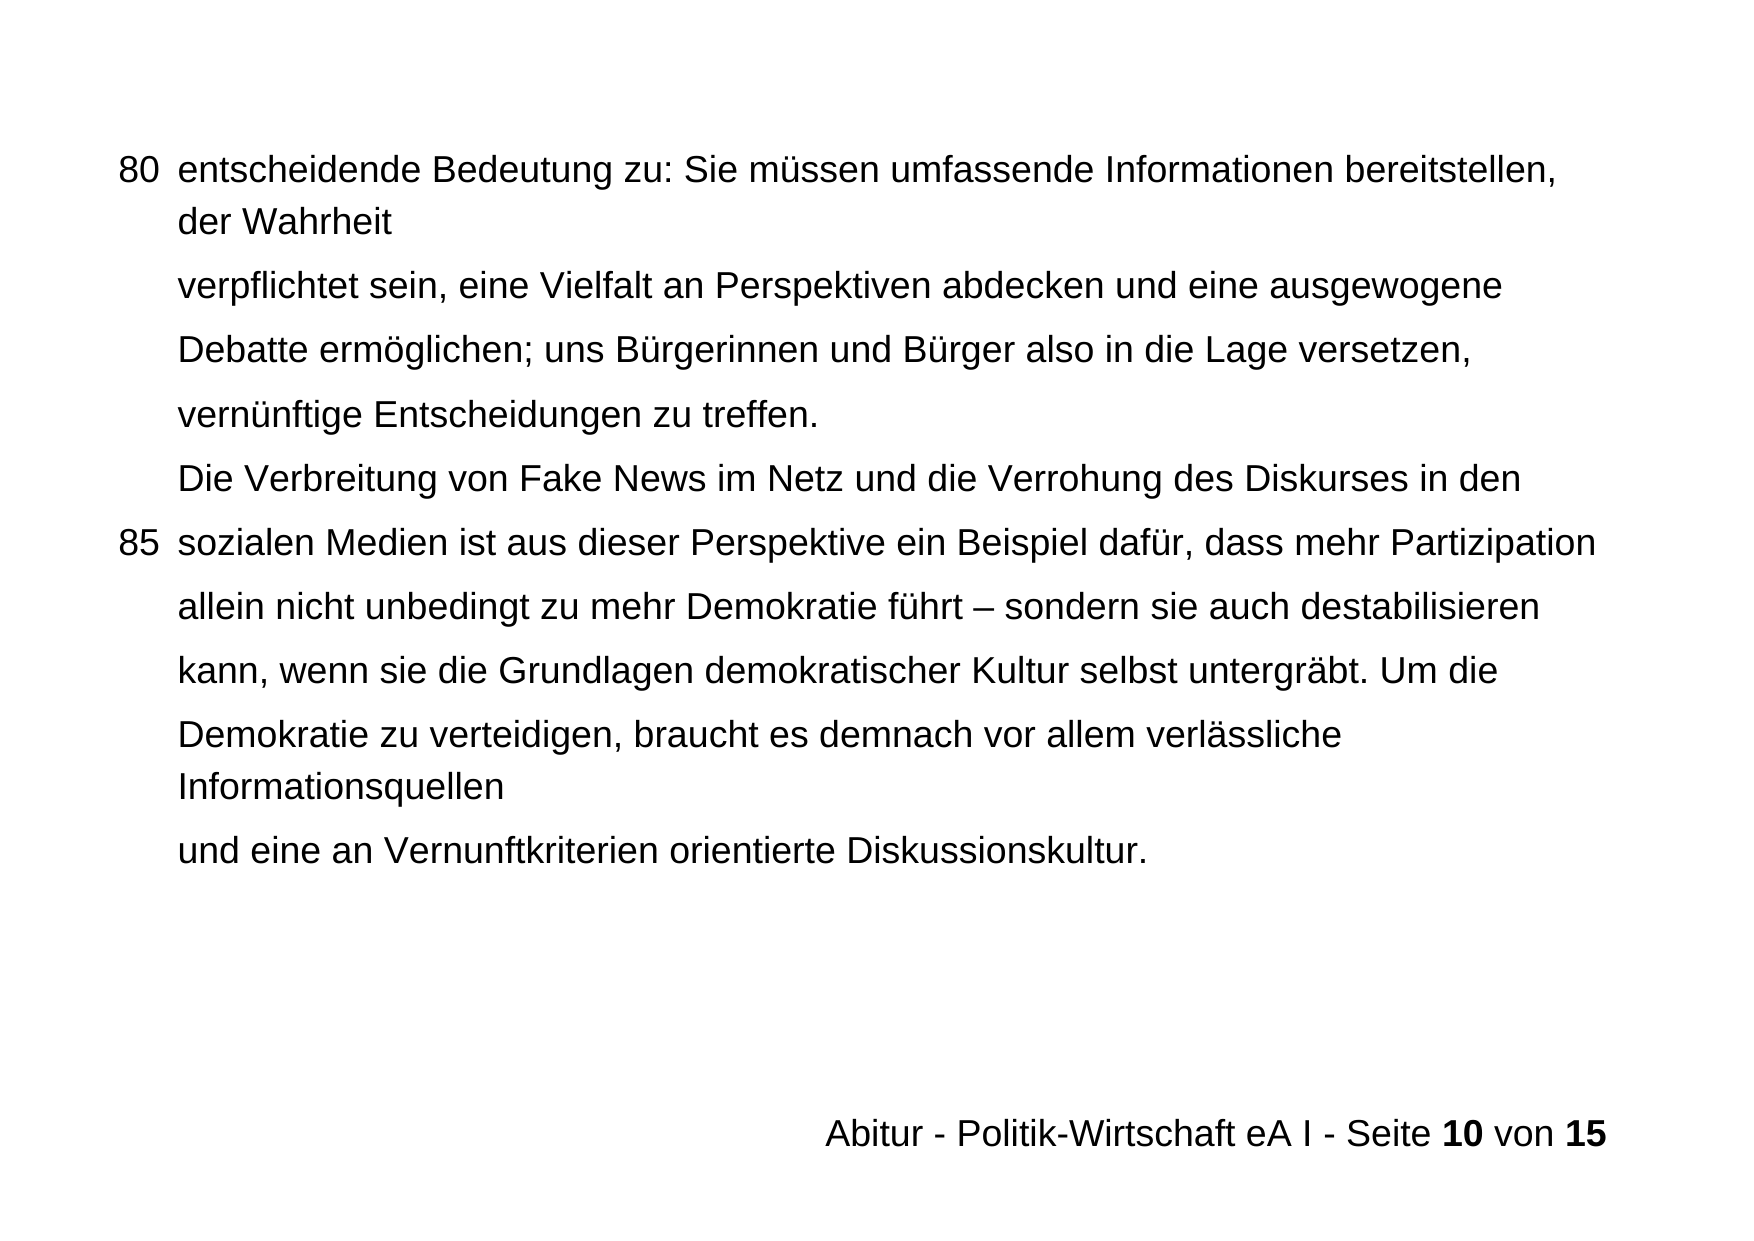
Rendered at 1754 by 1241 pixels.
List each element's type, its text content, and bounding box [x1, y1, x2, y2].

list Die Verbreitung von Fake News im Netz und die Verrohung des Diskurses in den [177, 456, 1606, 499]
list verpflichtet sein, eine Vielfalt an Perspektiven abdecken und eine ausgewogene [177, 263, 1606, 307]
list vernünftige Entscheidungen zu treffen. [177, 392, 1606, 435]
list kann, wenn sie die Grundlagen demokratischer Kultur selbst untergräbt. Um die [177, 648, 1606, 692]
list 85 sozialen Medien ist aus dieser Perspektive ein Beispiel dafür, dass mehr Partizipation [118, 520, 1606, 563]
list 80 entscheidende Bedeutung zu: Sie müssen umfassende Informationen bereitstellen, der Wahrheit [118, 148, 1606, 242]
list Debatte ermöglichen; uns Bürgerinnen und Bürger also in die Lage versetzen, [177, 328, 1606, 371]
list Demokratie zu verteidigen, braucht es demnach vor allem verlässliche Informationsquellen [177, 713, 1606, 807]
list und eine an Vernunftkriterien orientierte Diskussionskultur. [177, 828, 1606, 872]
list allein nicht unbedingt zu mehr Demokratie führt – sondern sie auch destabilisieren [177, 584, 1606, 627]
